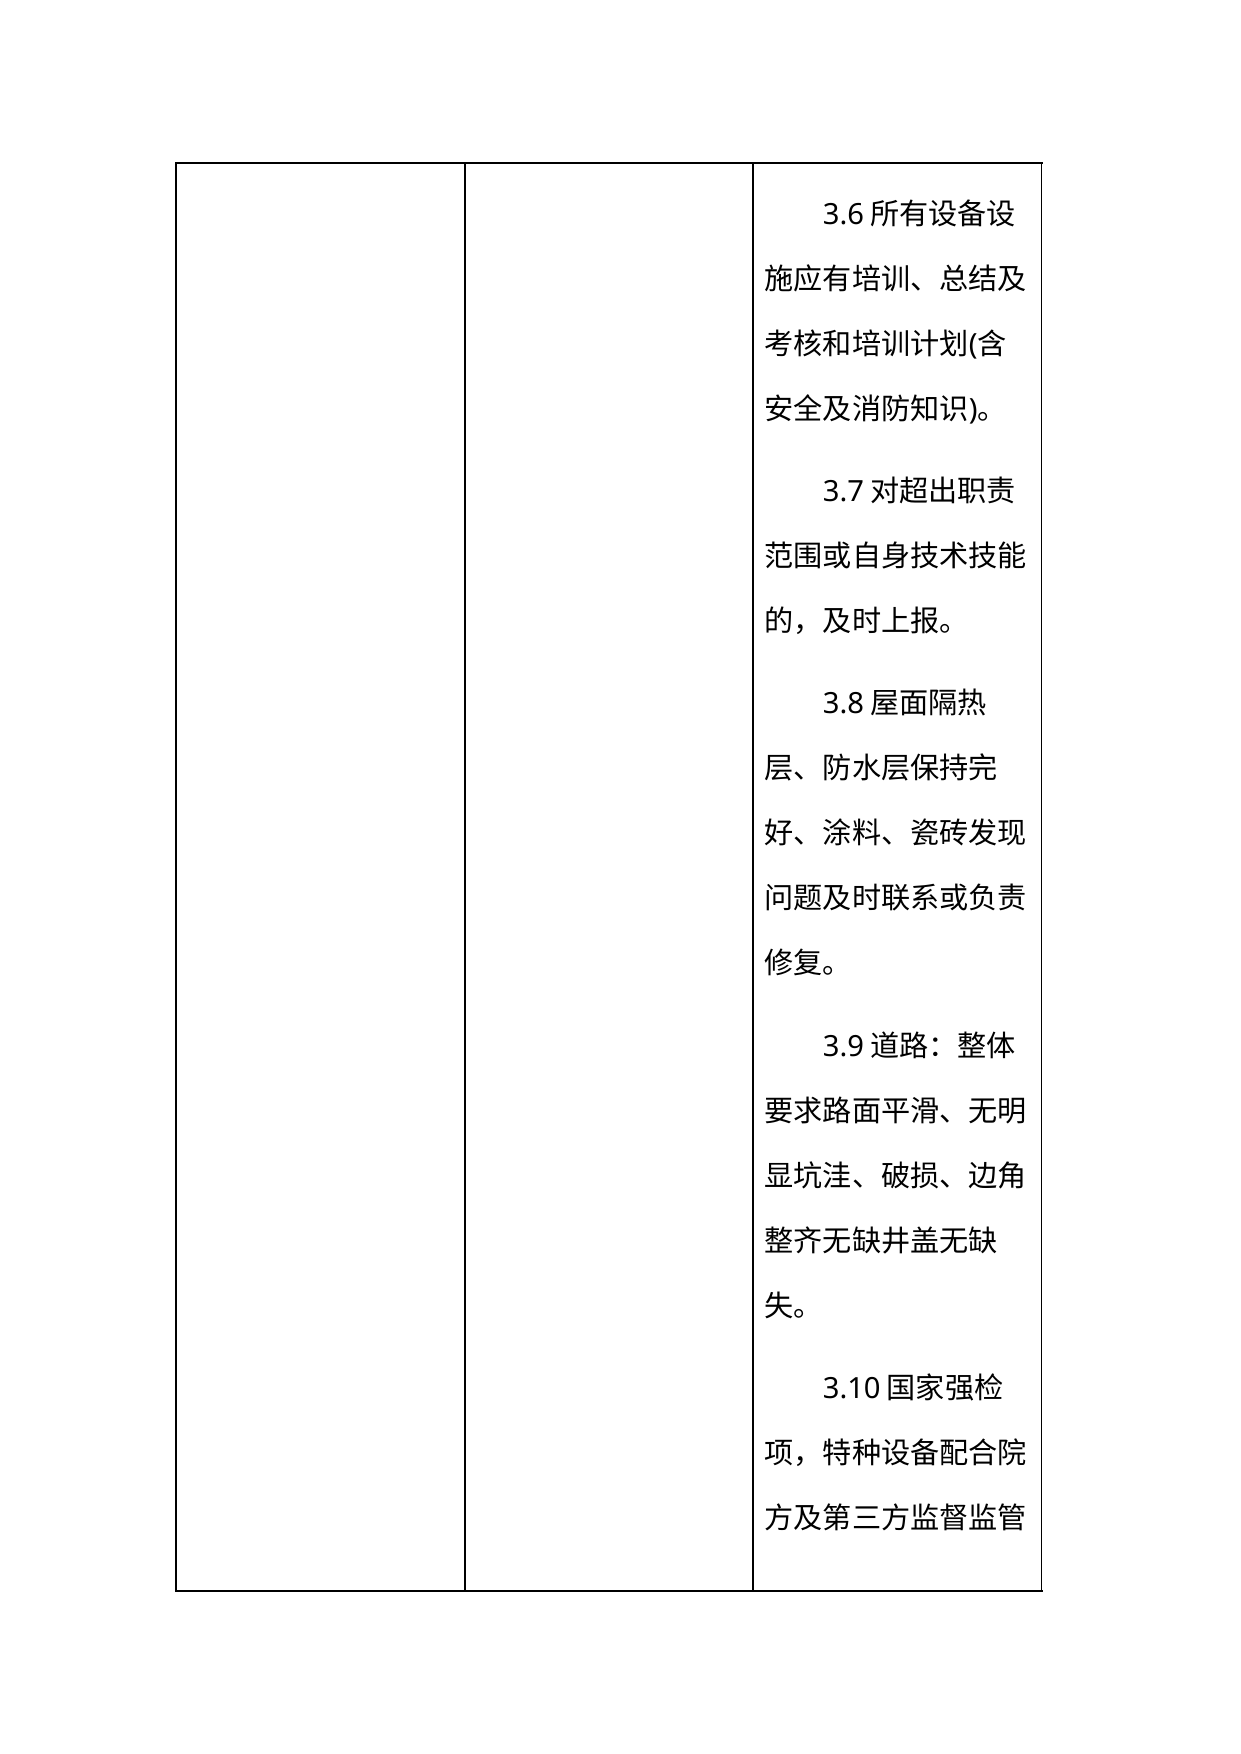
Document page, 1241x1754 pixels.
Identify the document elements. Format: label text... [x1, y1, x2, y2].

table_cell [466, 164, 752, 1590]
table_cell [754, 164, 1041, 1590]
table_cell 1 [177, 164, 464, 1590]
